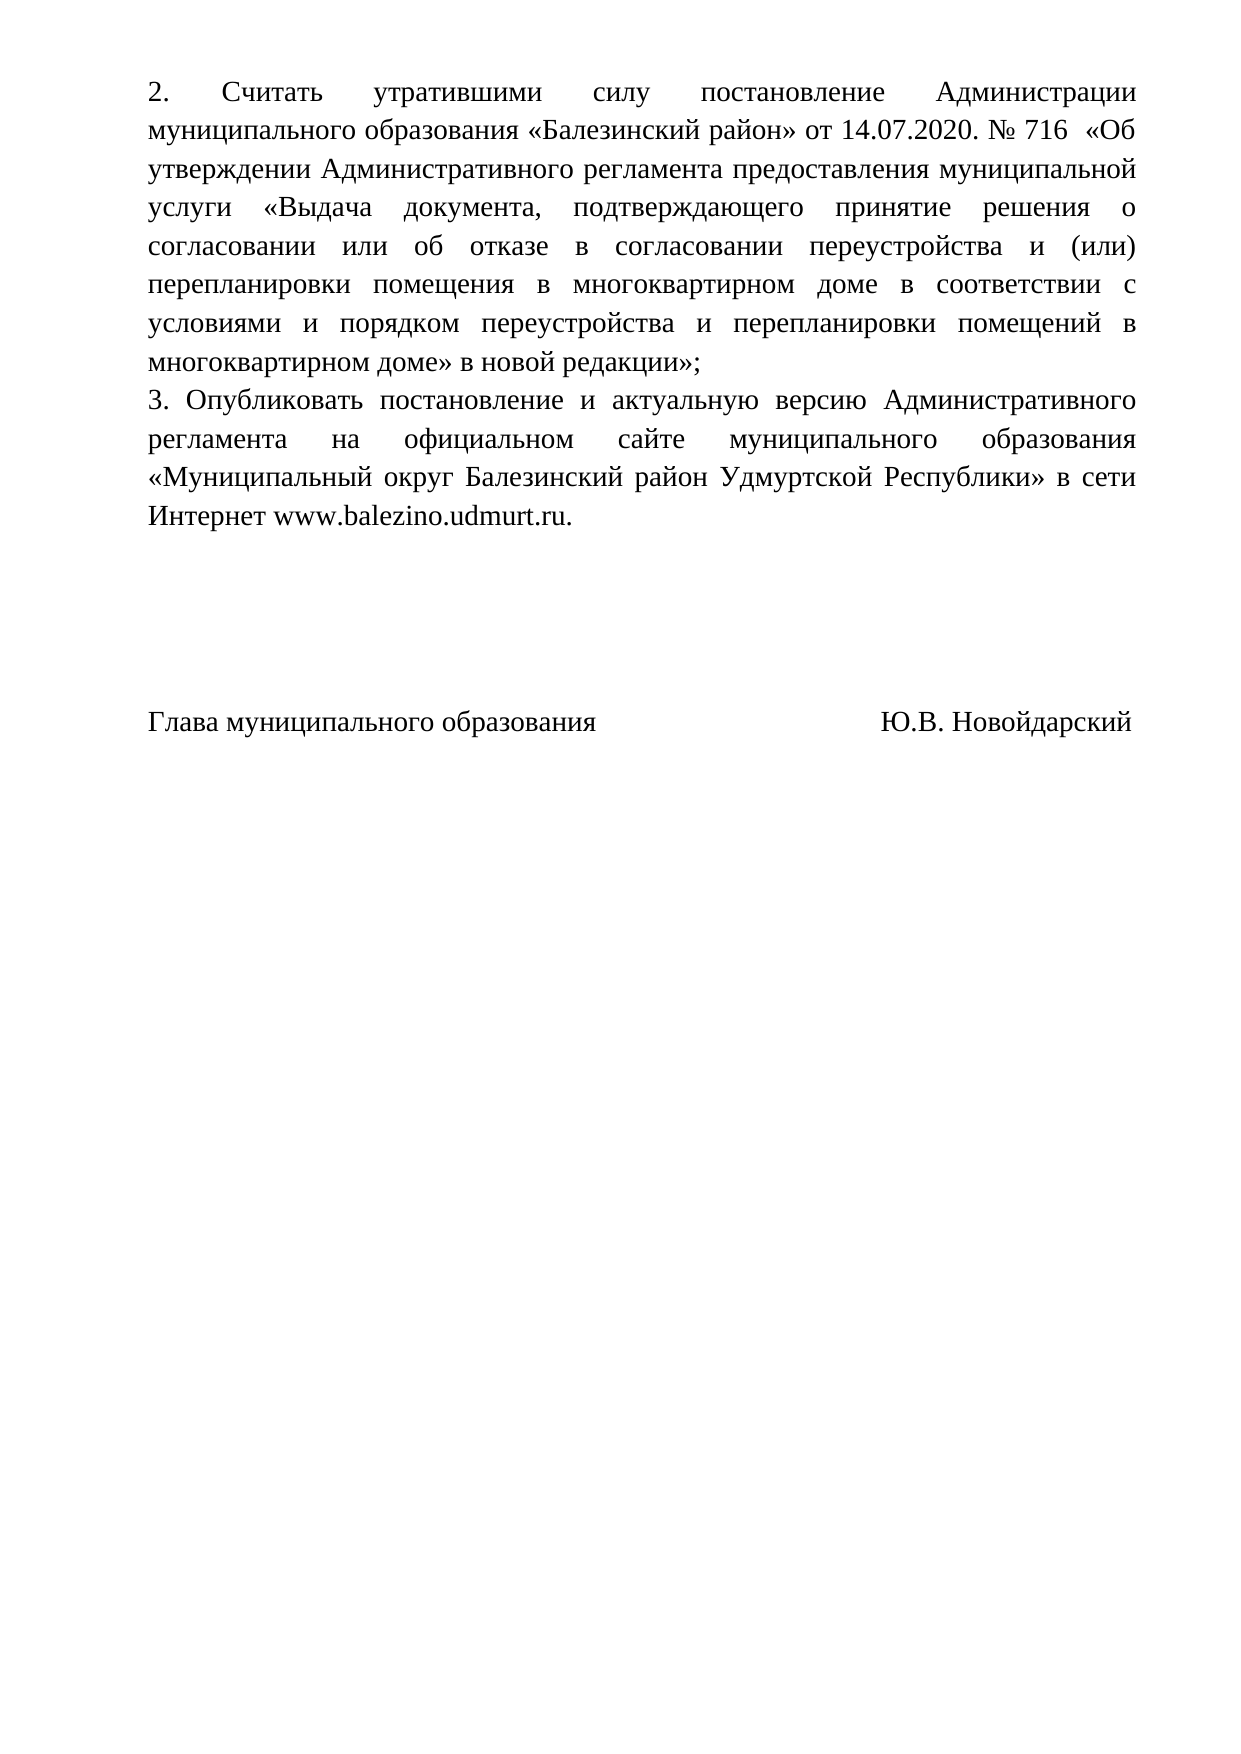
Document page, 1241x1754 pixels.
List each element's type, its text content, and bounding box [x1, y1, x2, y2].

text 3. Опубликовать постановление и актуальную версию Административного регламента на официальном сайте муниципального образования «Муниципальный округ Балезинский район Удмуртской Республики» в сети Интернет www.balezino.udmurt.ru. [148, 382, 1137, 531]
text 2. Считать утратившими силу постановление Администрации муниципального образования «Балезинский район» от 14.07.2020. № 716 «Об утверждении Административного регламента предоставления муниципальной услуги «Выдача документа, подтверждающего принятие решения о согласовании или об отказе в согласовании переустройства и (или) перепланировки помещения в многоквартирном доме в соответствии с условиями и порядком переустройства и перепланировки помещений в многоквартирном доме» в новой редакции»; [148, 74, 1137, 377]
text Глава муниципального образования Ю.В. Новойдарский [148, 704, 1137, 738]
